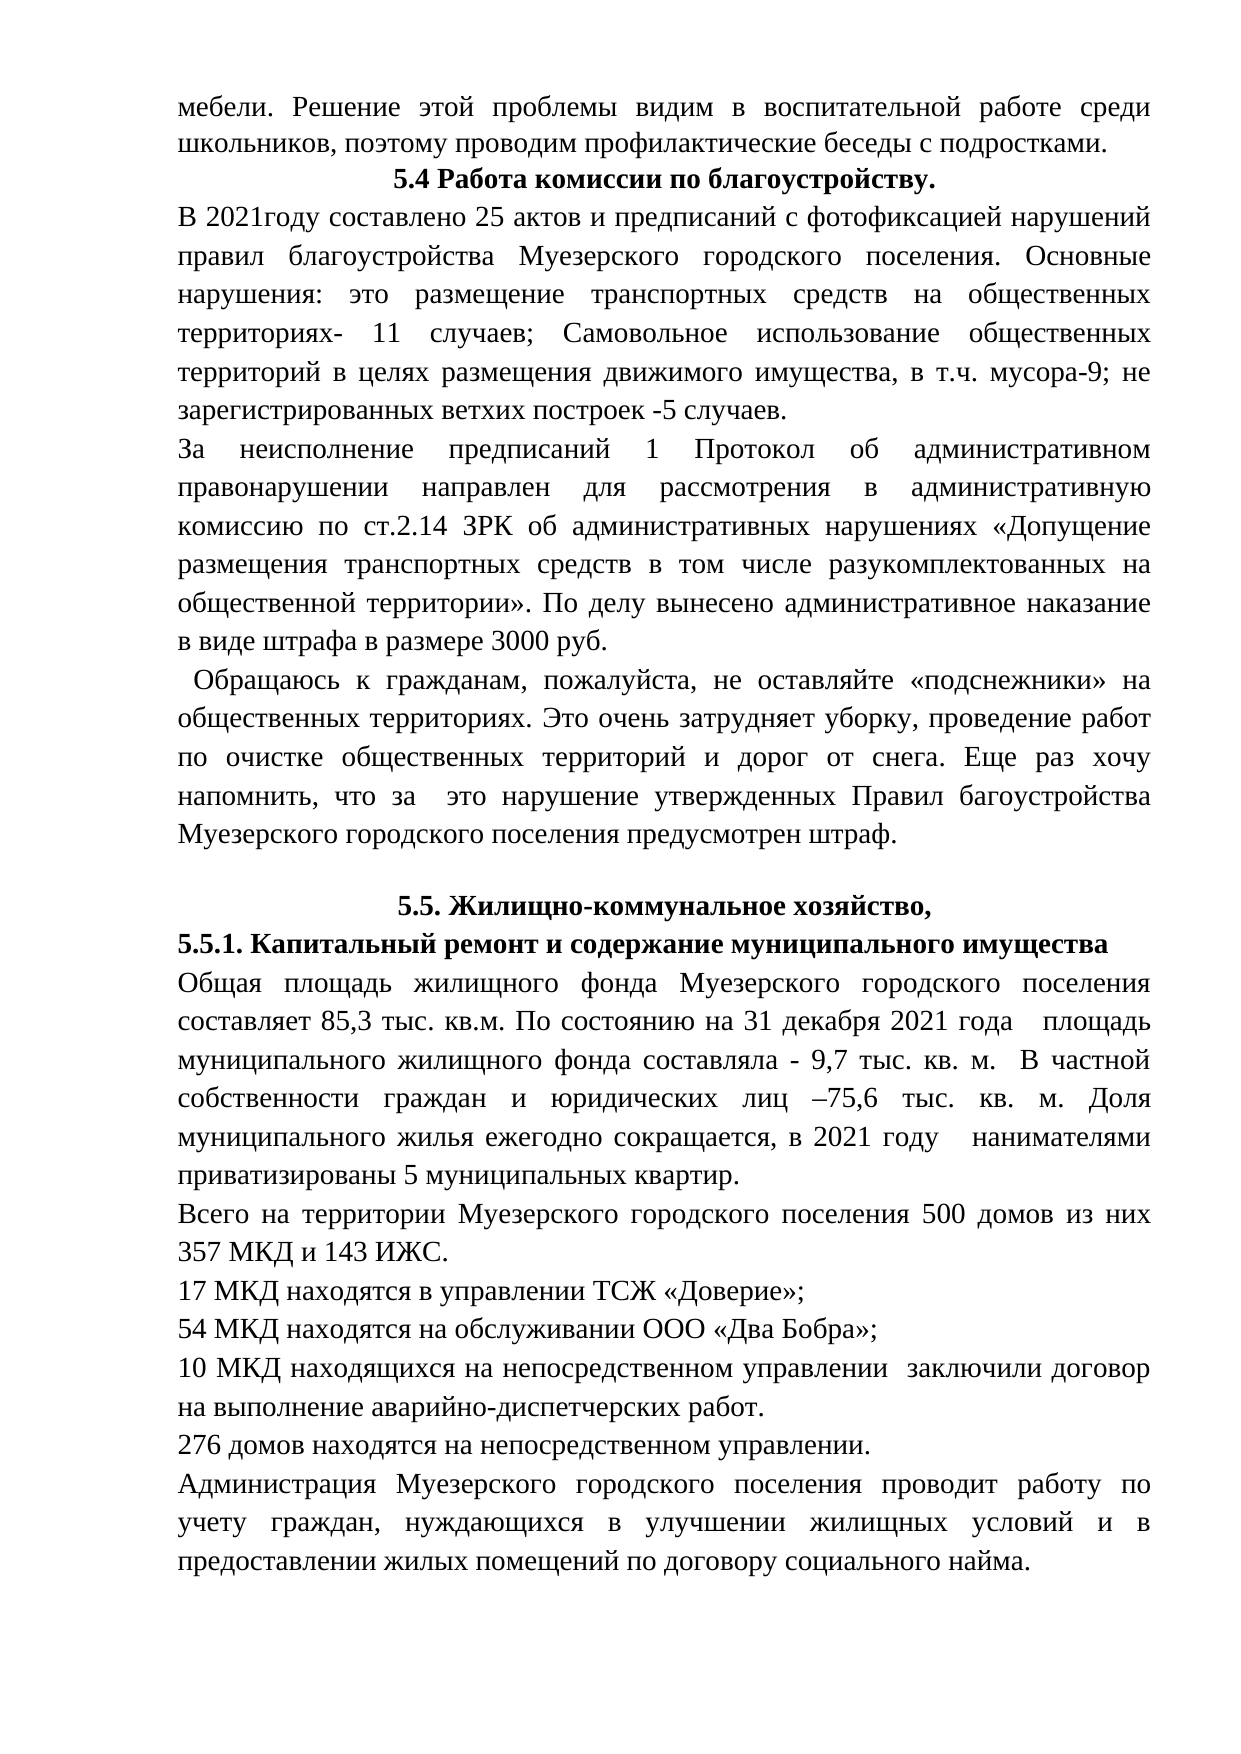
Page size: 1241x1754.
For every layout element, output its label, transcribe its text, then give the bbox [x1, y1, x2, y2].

text 17 МКД находятся в управлении ТСЖ «Доверие»; [177, 1273, 1152, 1307]
text 10 МКД находящихся на непосредственном управлении заключили договор на выполнение аварийно-диспетчерских работ. [177, 1350, 1152, 1422]
text Всего на территории Муезерского городского поселения 500 домов из них 357 МКД и 143 ИЖС. [177, 1196, 1152, 1268]
text 5.4 Работа комиссии по благоустройству. [177, 161, 1152, 194]
text 276 домов находятся на непосредственном управлении. [177, 1427, 1152, 1461]
text За неисполнение предписаний 1 Протокол об административном правонарушении направлен для рассмотрения в административную комиссию по ст.2.14 ЗРК об административных нарушениях «Допущение размещения транспортных средств в том числе разукомплектованных на общественной территории». По делу вынесено административное наказание в виде штрафа в размере 3000 руб. [177, 431, 1152, 657]
text 5.5.1. Капитальный ремонт и содержание муниципального имущества [177, 926, 1152, 960]
text 5.5. Жилищно-коммунальное хозяйство, [177, 888, 1152, 921]
text 54 МКД находятся на обслуживании ООО «Два Бобра»; [177, 1312, 1152, 1345]
text Обращаюсь к гражданам, пожалуйста, не оставляйте «подснежники» на общественных территориях. Это очень затрудняет уборку, проведение работ по очистке общественных территорий и дорог от снега. Еще раз хочу напомнить, что за это нарушение утвержденных Правил багоустройства Муезерского городского поселения предусмотрен штраф. [177, 662, 1152, 850]
text В 2021году составлено 25 актов и предписаний с фотофиксацией нарушений правил благоустройства Муезерского городского поселения. Основные нарушения: это размещение транспортных средств на общественных территориях- 11 случаев; Самовольное использование общественных территорий в целях размещения движимого имущества, в т.ч. мусора-9; не зарегистрированных ветхих построек -5 случаев. [177, 199, 1152, 426]
text Общая площадь жилищного фонда Муезерского городского поселения составляет 85,3 тыс. кв.м. По состоянию на 31 декабря 2021 года площадь муниципального жилищного фонда составляла - 9,7 тыс. кв. м. В частной собственности граждан и юридических лиц –75,6 тыс. кв. м. Доля муниципального жилья ежегодно сокращается, в 2021 году нанимателями приватизированы 5 муниципальных квартир. [177, 965, 1152, 1191]
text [177, 89, 1152, 158]
text Администрация Муезерского городского поселения проводит работу по учету граждан, нуждающихся в улучшении жилищных условий и в предоставлении жилых помещений по договору социального найма. [177, 1466, 1152, 1576]
